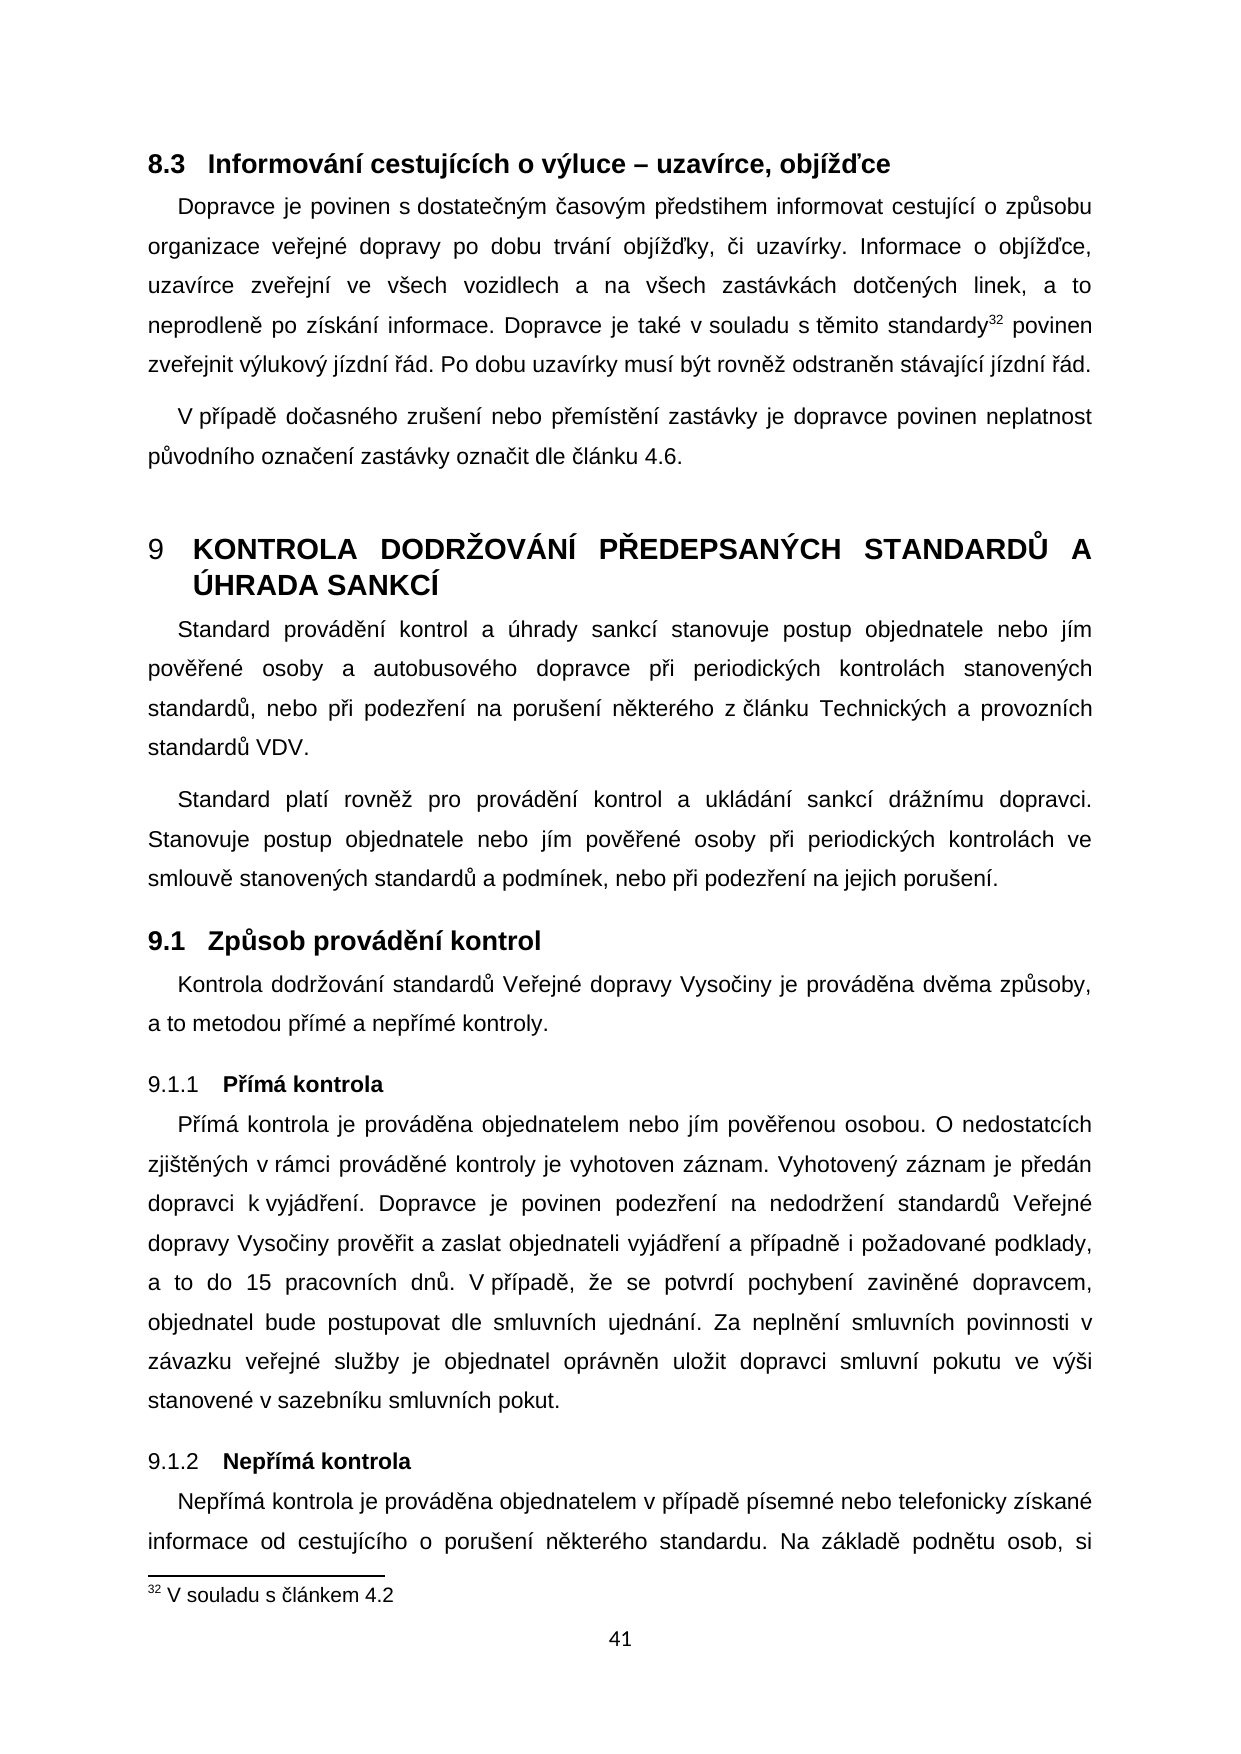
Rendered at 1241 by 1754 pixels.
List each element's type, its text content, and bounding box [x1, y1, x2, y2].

subtitle Nepřímá kontrola [148, 1448, 1093, 1474]
subtitle Způsob provádění kontrol [148, 925, 1093, 957]
text Kontrola dodržování standardů Veřejné dopravy Vysočiny je prováděna dvěma způsoby, a to metodou přímé a nepřímé kontroly. [148, 971, 1093, 1037]
text Dopravce je povinen s dostatečným časovým předstihem informovat cestující o způsobu organizace veřejné dopravy po dobu trvání objížďky, či uzavírky. Informace o objížďce, uzavírce zveřejní ve všech vozidlech a na všech zastávkách dotčených linek, a to neprodleně po získání informace. Dopravce je také v souladu s těmito standardy povinen zveřejnit výlukový jízdní řád. Po dobu uzavírky musí být rovněž odstraněn stávající jízdní řád. [148, 193, 1093, 377]
text V případě dočasného zrušení nebo přemístění zastávky je dopravce povinen neplatnost původního označení zastávky označit dle článku 4.6. [148, 403, 1093, 469]
subtitle Informování cestujících o výluce – uzavírce, objížďce [148, 148, 1093, 179]
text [148, 1488, 1093, 1554]
text Přímá kontrola je prováděna objednatelem nebo jím pověřenou osobou. O nedostatcích zjištěných v rámci prováděné kontroly je vyhotoven záznam. Vyhotovený záznam je předán dopravci k vyjádření. Dopravce je povinen podezření na nedodržení standardů Veřejné dopravy Vysočiny prověřit a zaslat objednateli vyjádření a případně i požadované podklady, a to do 15 pracovních dnů. V případě, že se potvrdí pochybení zaviněné dopravcem, objednatel bude postupovat dle smluvních ujednání. Za neplnění smluvních povinnosti v závazku veřejné služby je objednatel oprávněn uložit dopravci smluvní pokutu ve výši stanovené v sazebníku smluvních pokut. [148, 1111, 1093, 1414]
text Standard provádění kontrol a úhrady sankcí stanovuje postup objednatele nebo jím pověřené osoby a autobusového dopravce při periodických kontrolách stanovených standardů, nebo při podezření na porušení některého z článku Technických a provozních standardů VDV. [148, 616, 1093, 760]
subtitle KONTROLA DODRŽOVÁNÍ PŘEDEPSANÝCH STANDARDŮ A ÚHRADA SANKCÍ [148, 532, 1093, 601]
subtitle Přímá kontrola [148, 1071, 1093, 1097]
text Standard platí rovněž pro provádění kontrol a ukládání sankcí drážnímu dopravci. Stanovuje postup objednatele nebo jím pověřené osoby při periodických kontrolách ve smlouvě stanovených standardů a podmínek, nebo při podezření na jejich porušení. [148, 786, 1093, 891]
